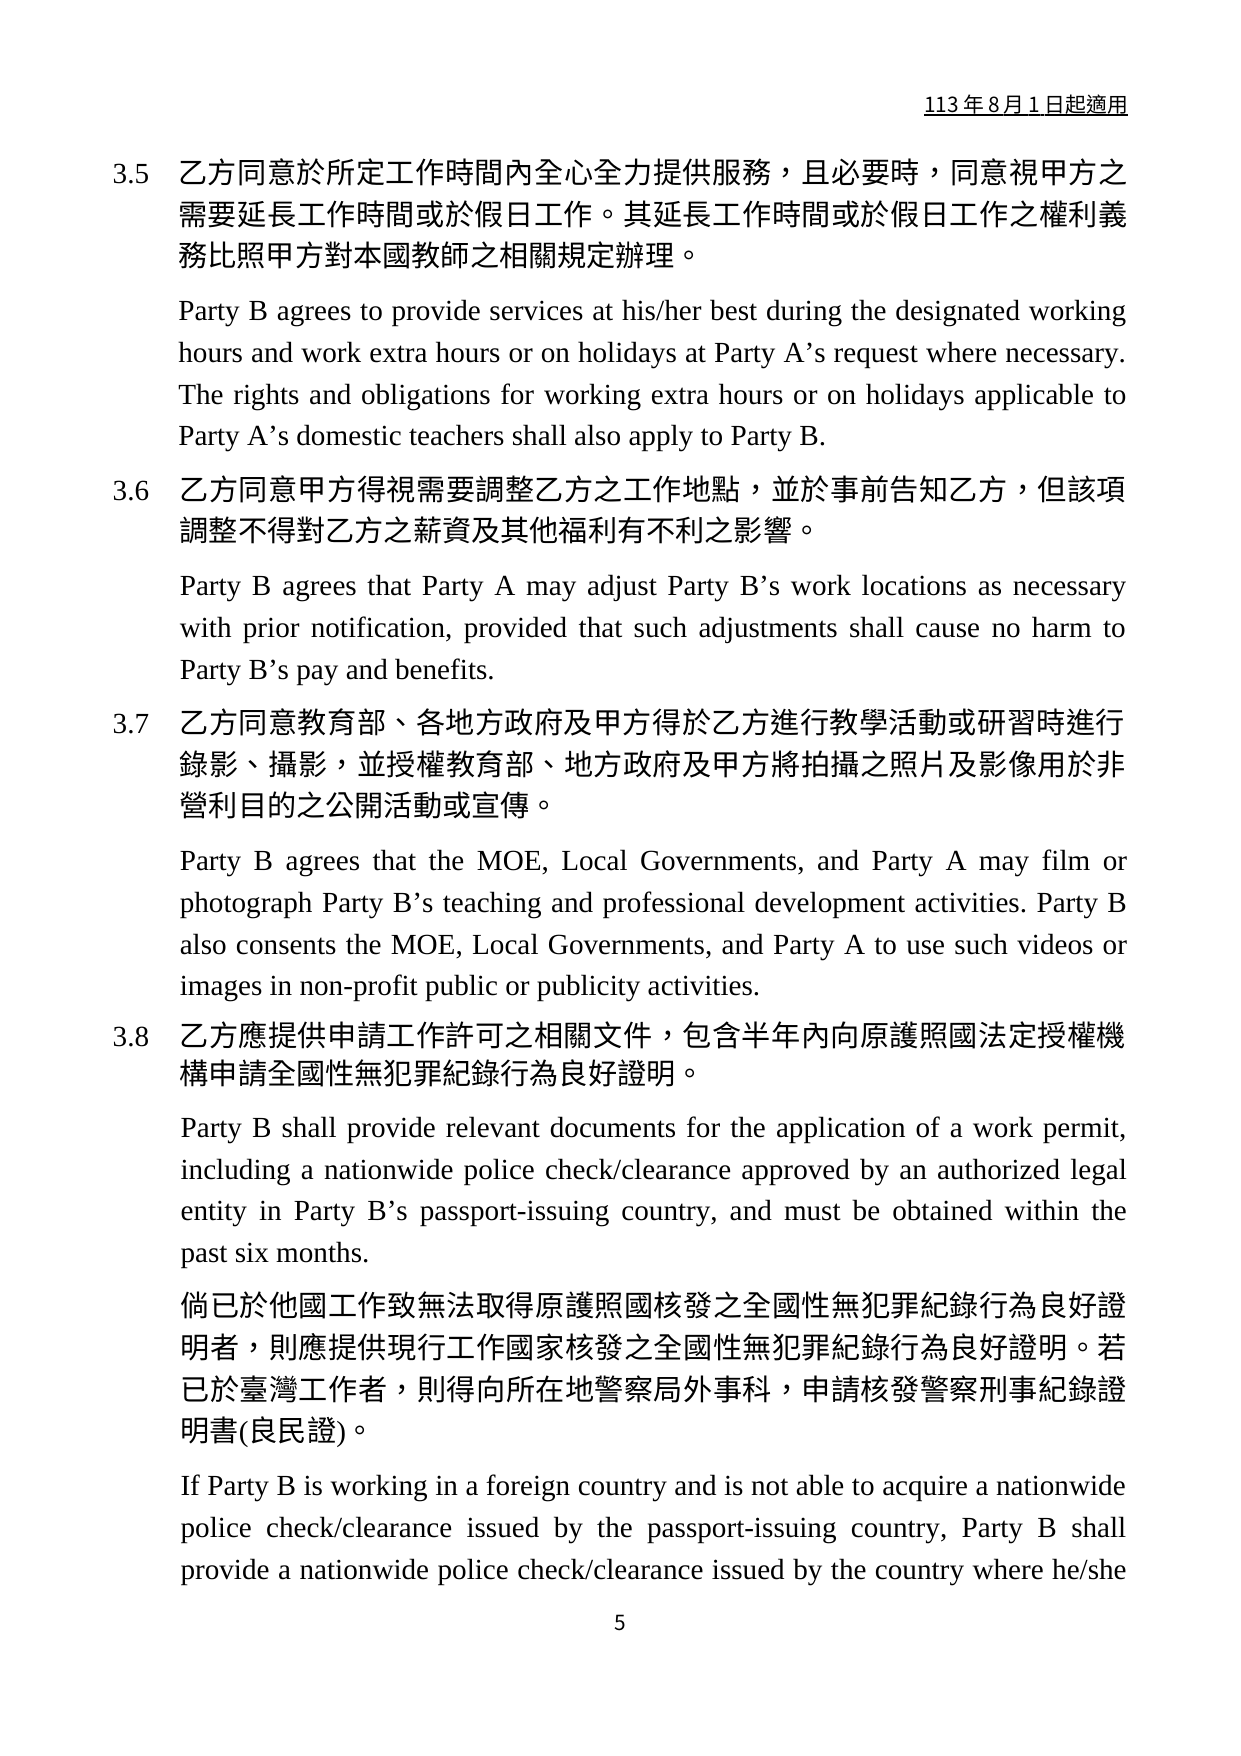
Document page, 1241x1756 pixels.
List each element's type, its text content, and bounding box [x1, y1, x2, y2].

text 3.8 乙方應提供申請工作許可之相關文件，包含半年內向原護照國法定授權機構申請全國性無犯罪紀錄行為良好證明。 [112, 1017, 1128, 1092]
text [180, 1462, 1128, 1587]
text 3.6 乙方同意甲方得視需要調整乙方之工作地點，並於事前告知乙方，但該項調整不得對乙方之薪資及其他福利有不利之影響。 [112, 467, 1128, 550]
text 倘已於他國工作致無法取得原護照國核發之全國性無犯罪紀錄行為良好證明者，則應提供現行工作國家核發之全國性無犯罪紀錄行為良好證明。若已於臺灣工作者，則得向所在地警察局外事科，申請核發警察刑事紀錄證明書(良民證)。 [180, 1283, 1128, 1450]
text 3.7 乙方同意教育部、各地方政府及甲方得於乙方進行教學活動或研習時進行錄影、攝影，並授權教育部、地方政府及甲方將拍攝之照片及影像用於非營利目的之公開活動或宣傳。 [112, 700, 1128, 825]
text Party B agrees that Party A may adjust Party B’s work locations as necessary with prior notification, provided that such adjustments shall cause no harm to Party B’s pay and benefits. [112, 562, 1128, 687]
text Party B agrees that the MOE, Local Governments, and Party A may film or photograph Party B’s teaching and professional development activities. Party B also consents the MOE, Local Governments, and Party A to use such videos or images in non-profit public or publicity activities. [112, 837, 1128, 1004]
text Party B agrees to provide services at his/her best during the designated working hours and work extra hours or on holidays at Party A’s request where necessary. The rights and obligations for working extra hours or on holidays applicable to Party A’s domestic teachers shall also apply to Party B. [112, 287, 1128, 454]
text 3.5 乙方同意於所定工作時間內全心全力提供服務，且必要時，同意視甲方之需要延長工作時間或於假日工作。其延長工作時間或於假日工作之權利義務比照甲方對本國教師之相關規定辦理。 [112, 150, 1128, 275]
text Party B shall provide relevant documents for the application of a work permit, including a nationwide police check/clearance approved by an authorized legal entity in Party B’s passport-issuing country, and must be obtained within the past six months. [180, 1104, 1128, 1271]
